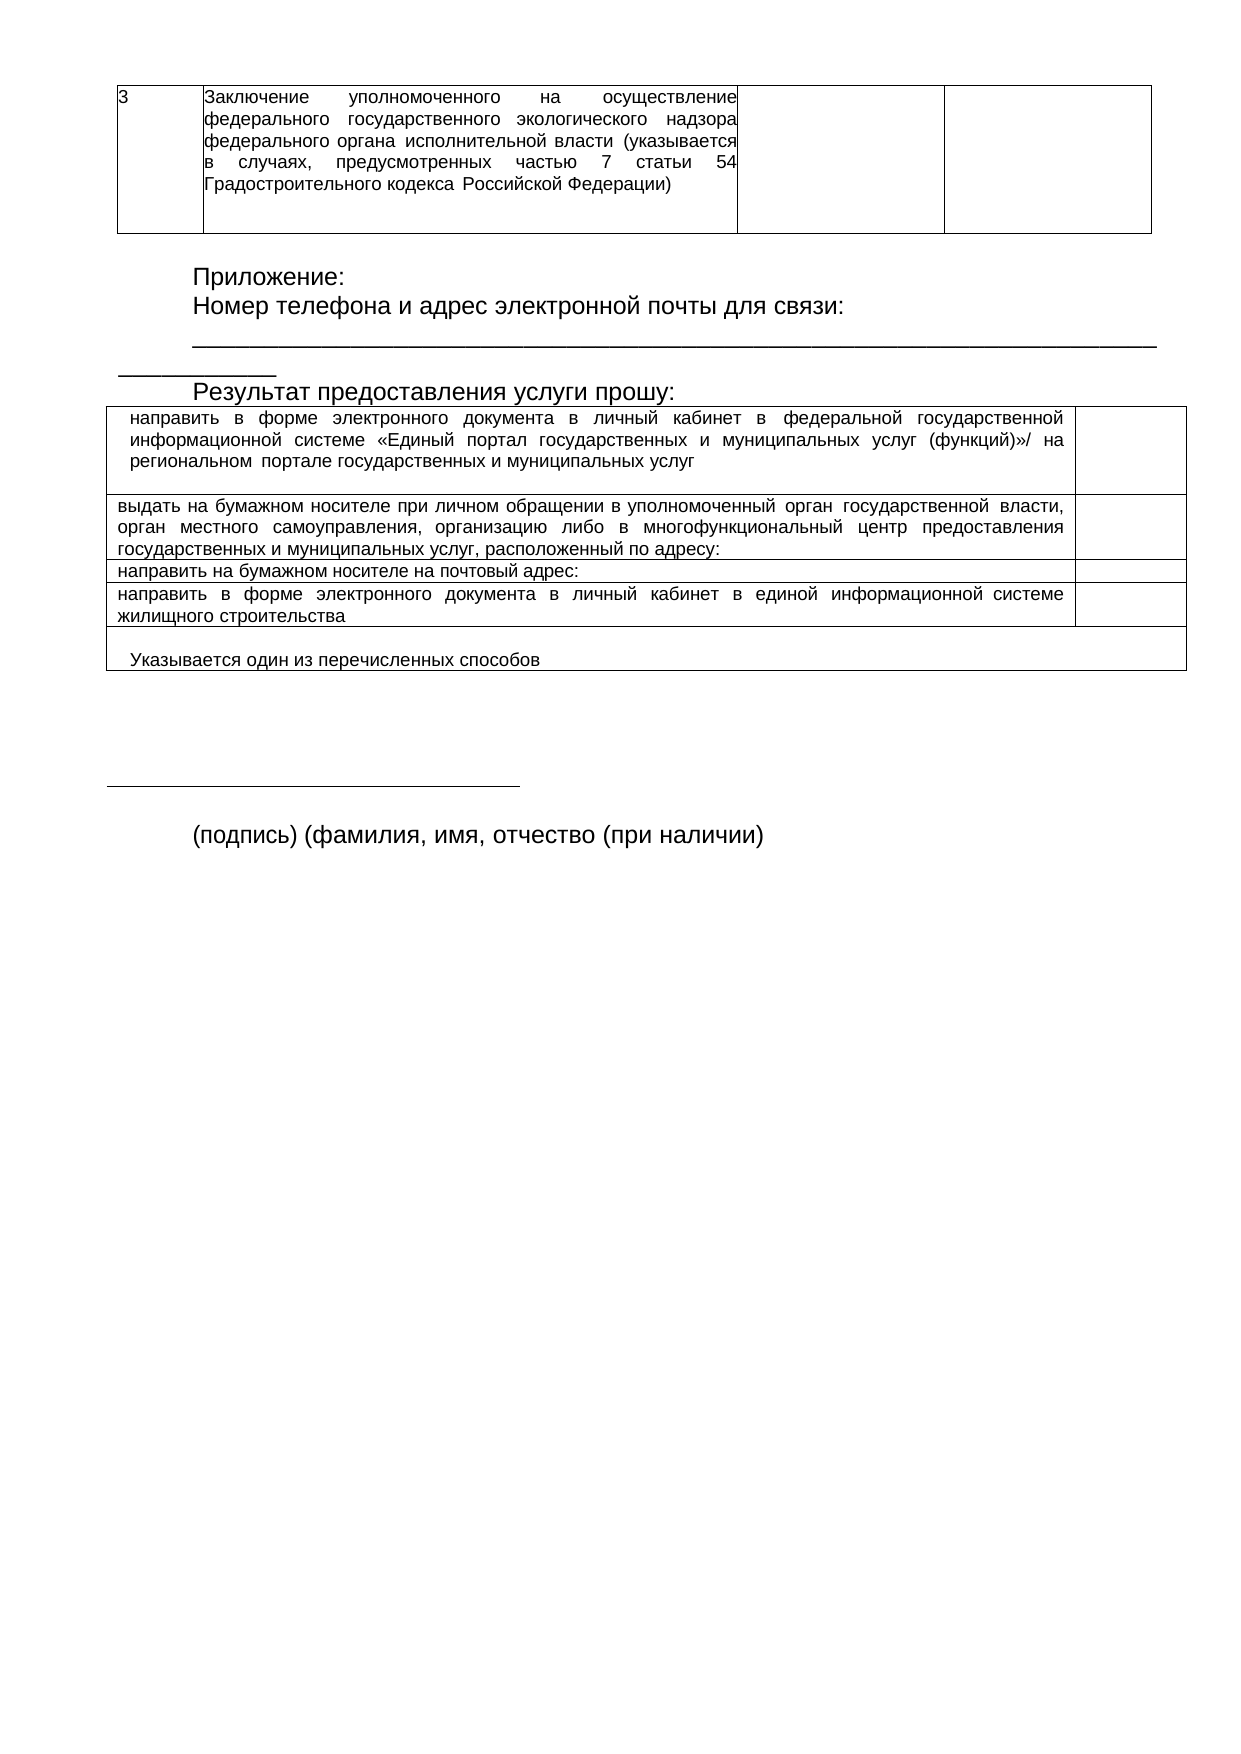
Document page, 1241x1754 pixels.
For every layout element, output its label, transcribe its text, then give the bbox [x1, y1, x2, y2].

table_header 3 [118, 86, 203, 233]
table_cell Указывается один из перечисленных способов [107, 627, 1186, 670]
table_header [1076, 407, 1186, 493]
table_cell выдать на бумажном носителе при личном обращении в уполномоченный орган государственной власти, орган местного самоуправления, организацию либо в многофункциональный центр предоставления государственных и муниципальных услуг, расположенный по адресу: [107, 495, 1075, 559]
table_cell направить на бумажном носителе на почтовый адрес: [107, 560, 1075, 582]
table_header [738, 86, 944, 233]
table_cell [1076, 560, 1186, 582]
text ______________________________________________________________________________ [118, 320, 1163, 377]
text Номер телефона и адрес электронной почты для связи: [118, 291, 1163, 320]
table_cell [1076, 583, 1186, 626]
table_header направить в форме электронного документа в личный кабинет в федеральной государственной информационной системе «Единый портал государственных и муниципальных услуг (функций)»/ на региональном портале государственных и муниципальных услуг [107, 407, 1075, 493]
table_header [945, 86, 1151, 233]
text Приложение: [118, 262, 1163, 291]
table_cell направить в форме электронного документа в личный кабинет в единой информационной системе жилищного строительства [107, 583, 1075, 626]
text Результат предоставления услуги прошу: [118, 377, 1163, 406]
table_cell [1076, 495, 1186, 559]
table_header Заключение уполномоченного на осуществление федерального государственного экологического надзора федерального органа исполнительной власти (указывается в случаях, предусмотренных частью 7 статьи 54 Градостроительного кодекса Российской Федерации) [204, 86, 737, 233]
text (подпись) (фамилия, имя, отчество (при наличии) [118, 820, 1163, 848]
